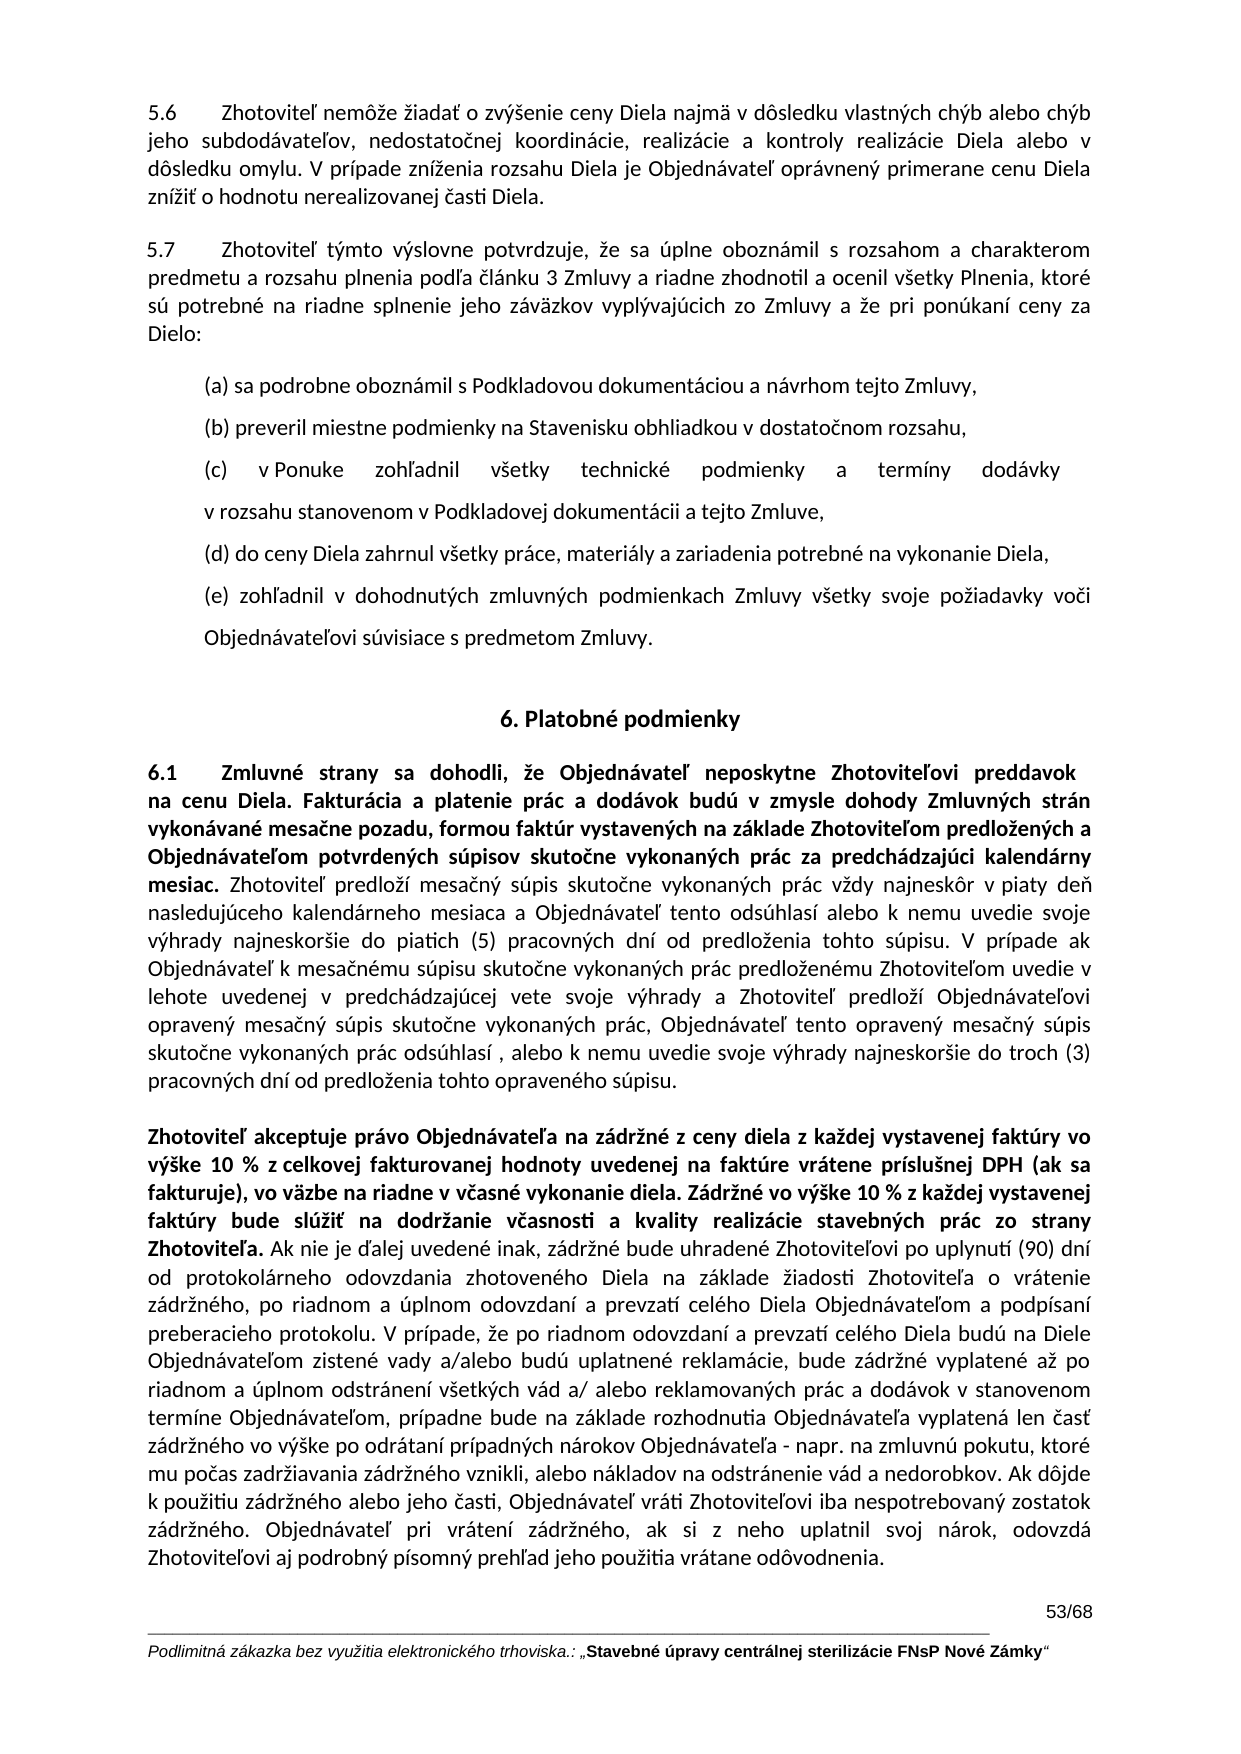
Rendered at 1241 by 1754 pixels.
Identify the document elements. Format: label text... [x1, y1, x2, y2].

text (a) sa podrobne oboznámil s Podkladovou dokumentáciou a návrhom tejto Zmluvy, [146, 371, 1092, 399]
text (c) v Ponuke zohľadnil všetky technické podmienky a termíny dodávky v rozsahu stanovenom v Podkladovej dokumentácii a tejto Zmluve, [146, 455, 1092, 525]
text 6.1 Zmluvné strany sa dohodli, že Objednávateľ neposkytne Zhotoviteľovi preddavok na cenu Diela. Fakturácia a platenie prác a dodávok budú v zmysle dohody Zmluvných strán vykonávané mesačne pozadu, formou faktúr vystavených na základe Zhotoviteľom predložených a Objednávateľom potvrdených súpisov skutočne vykonaných prác za predchádzajúci kalendárny mesiac. Zhotoviteľ predloží mesačný súpis skutočne vykonaných prác vždy najneskôr v piaty deň nasledujúceho kalendárneho mesiaca a Objednávateľ tento odsúhlasí alebo k nemu uvedie svoje výhrady najneskoršie do piatich (5) pracovných dní od predloženia tohto súpisu. V prípade ak Objednávateľ k mesačnému súpisu skutočne vykonaných prác predloženému Zhotoviteľom uvedie v lehote uvedenej v predchádzajúcej vete svoje výhrady a Zhotoviteľ predloží Objednávateľovi opravený mesačný súpis skutočne vykonaných prác, Objednávateľ tento opravený mesačný súpis skutočne vykonaných prác odsúhlasí , alebo k nemu uvedie svoje výhrady najneskoršie do troch (3) pracovných dní od predloženia tohto opraveného súpisu. [148, 758, 1092, 1094]
text Zhotoviteľ akceptuje právo Objednávateľa na zádržné z ceny diela z každej vystavenej faktúry vo výške 10 % z celkovej fakturovanej hodnoty uvedenej na faktúre vrátene príslušnej DPH (ak sa fakturuje), vo väzbe na riadne v včasné vykonanie diela. Zádržné vo výške 10 % z každej vystavenej faktúry bude slúžiť na dodržanie včasnosti a kvality realizácie stavebných prác zo strany Zhotoviteľa. Ak nie je ďalej uvedené inak, zádržné bude uhradené Zhotoviteľovi po uplynutí (90) dní od protokolárneho odovzdania zhotoveného Diela na základe žiadosti Zhotoviteľa o vrátenie zádržného, po riadnom a úplnom odovzdaní a prevzatí celého Diela Objednávateľom a podpísaní preberacieho protokolu. V prípade, že po riadnom odovzdaní a prevzatí celého Diela budú na Diele Objednávateľom zistené vady a/alebo budú uplatnené reklamácie, bude zádržné vyplatené až po riadnom a úplnom odstránení všetkých vád a/ alebo reklamovaných prác a dodávok v stanovenom termíne Objednávateľom, prípadne bude na základe rozhodnutia Objednávateľa vyplatená len časť zádržného vo výške po odrátaní prípadných nárokov Objednávateľa - napr. na zmluvnú pokutu, ktoré mu počas zadržiavania zádržného vznikli, alebo nákladov na odstránenie vád a nedorobkov. Ak dôjde k použitiu zádržného alebo jeho časti, Objednávateľ vráti Zhotoviteľovi iba nespotrebovaný zostatok zádržného. Objednávateľ pri vrátení zádržného, ak si z neho uplatnil svoj nárok, odovzdá Zhotoviteľovi aj podrobný písomný prehľad jeho použitia vrátane odôvodnenia. [148, 1122, 1092, 1571]
text (d) do ceny Diela zahrnul všetky práce, materiály a zariadenia potrebné na vykonanie Diela, [146, 539, 1092, 567]
text (e) zohľadnil v dohodnutých zmluvných podmienkach Zmluvy všetky svoje požiadavky voči Objednávateľovi súvisiace s predmetom Zmluvy. [146, 581, 1092, 651]
text (b) preveril miestne podmienky na Stavenisku obhliadkou v dostatočnom rozsahu, [146, 413, 1092, 441]
text 5.7 Zhotoviteľ týmto výslovne potvrdzuje, že sa úplne oboznámil s rozsahom a charakterom predmetu a rozsahu plnenia podľa článku 3 Zmluvy a riadne zhodnotil a ocenil všetky Plnenia, ktoré sú potrebné na riadne splnenie jeho záväzkov vyplývajúcich zo Zmluvy a že pri ponúkaní ceny za Dielo: [146, 235, 1092, 347]
text 5.6 Zhotoviteľ nemôže žiadať o zvýšenie ceny Diela najmä v dôsledku vlastných chýb alebo chýb jeho subdodávateľov, nedostatočnej koordinácie, realizácie a kontroly realizácie Diela alebo v dôsledku omylu. V prípade zníženia rozsahu Diela je Objednávateľ oprávnený primerane cenu Diela znížiť o hodnotu nerealizovanej časti Diela. [148, 98, 1092, 210]
text 6. Platobné podmienky [148, 703, 1092, 733]
